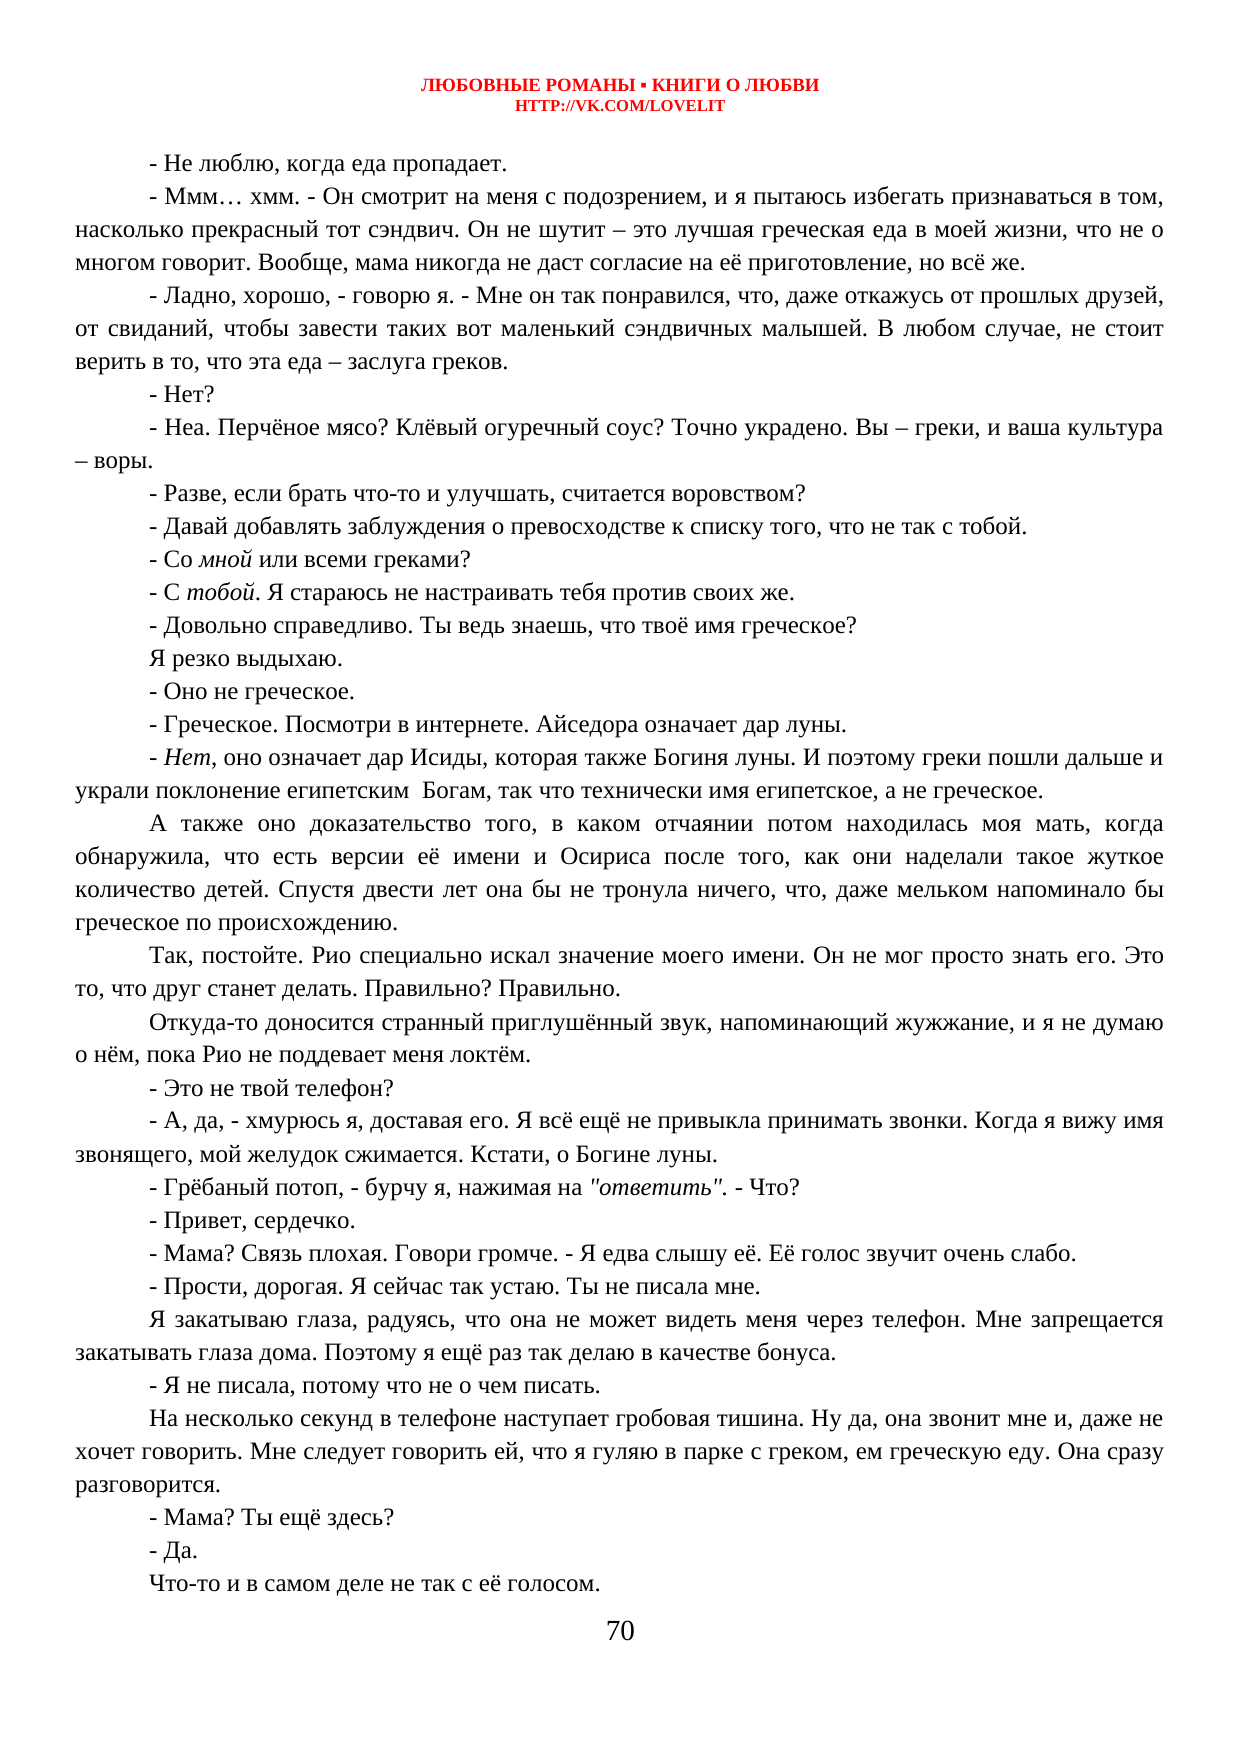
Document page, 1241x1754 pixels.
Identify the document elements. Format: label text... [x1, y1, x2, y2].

text Я закатываю глаза, радуясь, что она не может видеть меня через телефон. Мне запрещается закатывать глаза дома. Поэтому я ещё раз так делаю в качестве бонуса. [75, 1304, 1165, 1366]
text Откуда-то доносится странный приглушённый звук, напоминающий жужжание, и я не думаю о нём, пока Рио не поддевает меня локтём. [75, 1007, 1165, 1068]
text - Нет, оно означает дар Исиды, которая также Богиня луны. И поэтому греки пошли дальше и украли поклонение египетским Богам, так что технически имя египетское, а не греческое. [75, 742, 1165, 804]
text - Я не писала, потому что не о чем писать. [75, 1370, 1165, 1398]
text А также оно доказательство того, в каком отчаянии потом находилась моя мать, когда обнаружила, что есть версии её имени и Осириса после того, как они наделали такое жуткое количество детей. Спустя двести лет она бы не тронула ничего, что, даже мельком напоминало бы греческое по происхождению. [75, 808, 1165, 936]
text - Греческое. Посмотри в интернете. Айседора означает дар луны. [75, 709, 1165, 738]
text - Прости, дорогая. Я сейчас так устаю. Ты не писала мне. [75, 1271, 1165, 1299]
text Я резко выдыхаю. [75, 643, 1165, 672]
text - Мама? Ты ещё здесь? [75, 1502, 1165, 1531]
text Что-то и в самом деле не так с её голосом. [75, 1568, 1165, 1597]
text - Не люблю, когда еда пропадает. [75, 148, 1165, 177]
text - Привет, сердечко. [75, 1205, 1165, 1233]
text - А, да, - хмурюсь я, доставая его. Я всё ещё не привыкла принимать звонки. Когда я вижу имя звонящего, мой желудок сжимается. Кстати, о Богине луны. [75, 1106, 1165, 1167]
text Так, постойте. Рио специально искал значение моего имени. Он не мог просто знать его. Это то, что друг станет делать. Правильно? Правильно. [75, 941, 1165, 1002]
text - Довольно справедливо. Ты ведь знаешь, что твоё имя греческое? [75, 610, 1165, 639]
text - Грёбаный потоп, - бурчу я, нажимая на "ответить". - Что? [75, 1172, 1165, 1200]
text - Оно не греческое. [75, 676, 1165, 705]
text - Нет? [75, 379, 1165, 408]
text - Да. [75, 1535, 1165, 1564]
text - Неа. Перчёное мясо? Клёвый огуречный соус? Точно украдено. Вы – греки, и ваша культура – воры. [75, 412, 1165, 474]
text - С тобой. Я стараюсь не настраивать тебя против своих же. [75, 577, 1165, 606]
text - Разве, если брать что-то и улучшать, считается воровством? [75, 478, 1165, 507]
text - Ладно, хорошо, - говорю я. - Мне он так понравился, что, даже откажусь от прошлых друзей, от свиданий, чтобы завести таких вот маленький сэндвичных малышей. В любом случае, не стоит верить в то, что эта еда – заслуга греков. [75, 280, 1165, 375]
text - Со мной или всеми греками? [75, 544, 1165, 573]
text - Давай добавлять заблуждения о превосходстве к списку того, что не так с тобой. [75, 511, 1165, 540]
text На несколько секунд в телефоне наступает гробовая тишина. Ну да, она звонит мне и, даже не хочет говорить. Мне следует говорить ей, что я гуляю в парке с греком, ем греческую еду. Она сразу разговорится. [75, 1403, 1165, 1498]
text - Мама? Связь плохая. Говори громче. - Я едва слышу её. Её голос звучит очень слабо. [75, 1238, 1165, 1266]
text - Ммм… хмм. - Он смотрит на меня с подозрением, и я пытаюсь избегать признаваться в том, насколько прекрасный тот сэндвич. Он не шутит – это лучшая греческая еда в моей жизни, что не о многом говорит. Вообще, мама никогда не даст согласие на её приготовление, но всё же. [75, 181, 1165, 276]
text - Это не твой телефон? [75, 1073, 1165, 1101]
